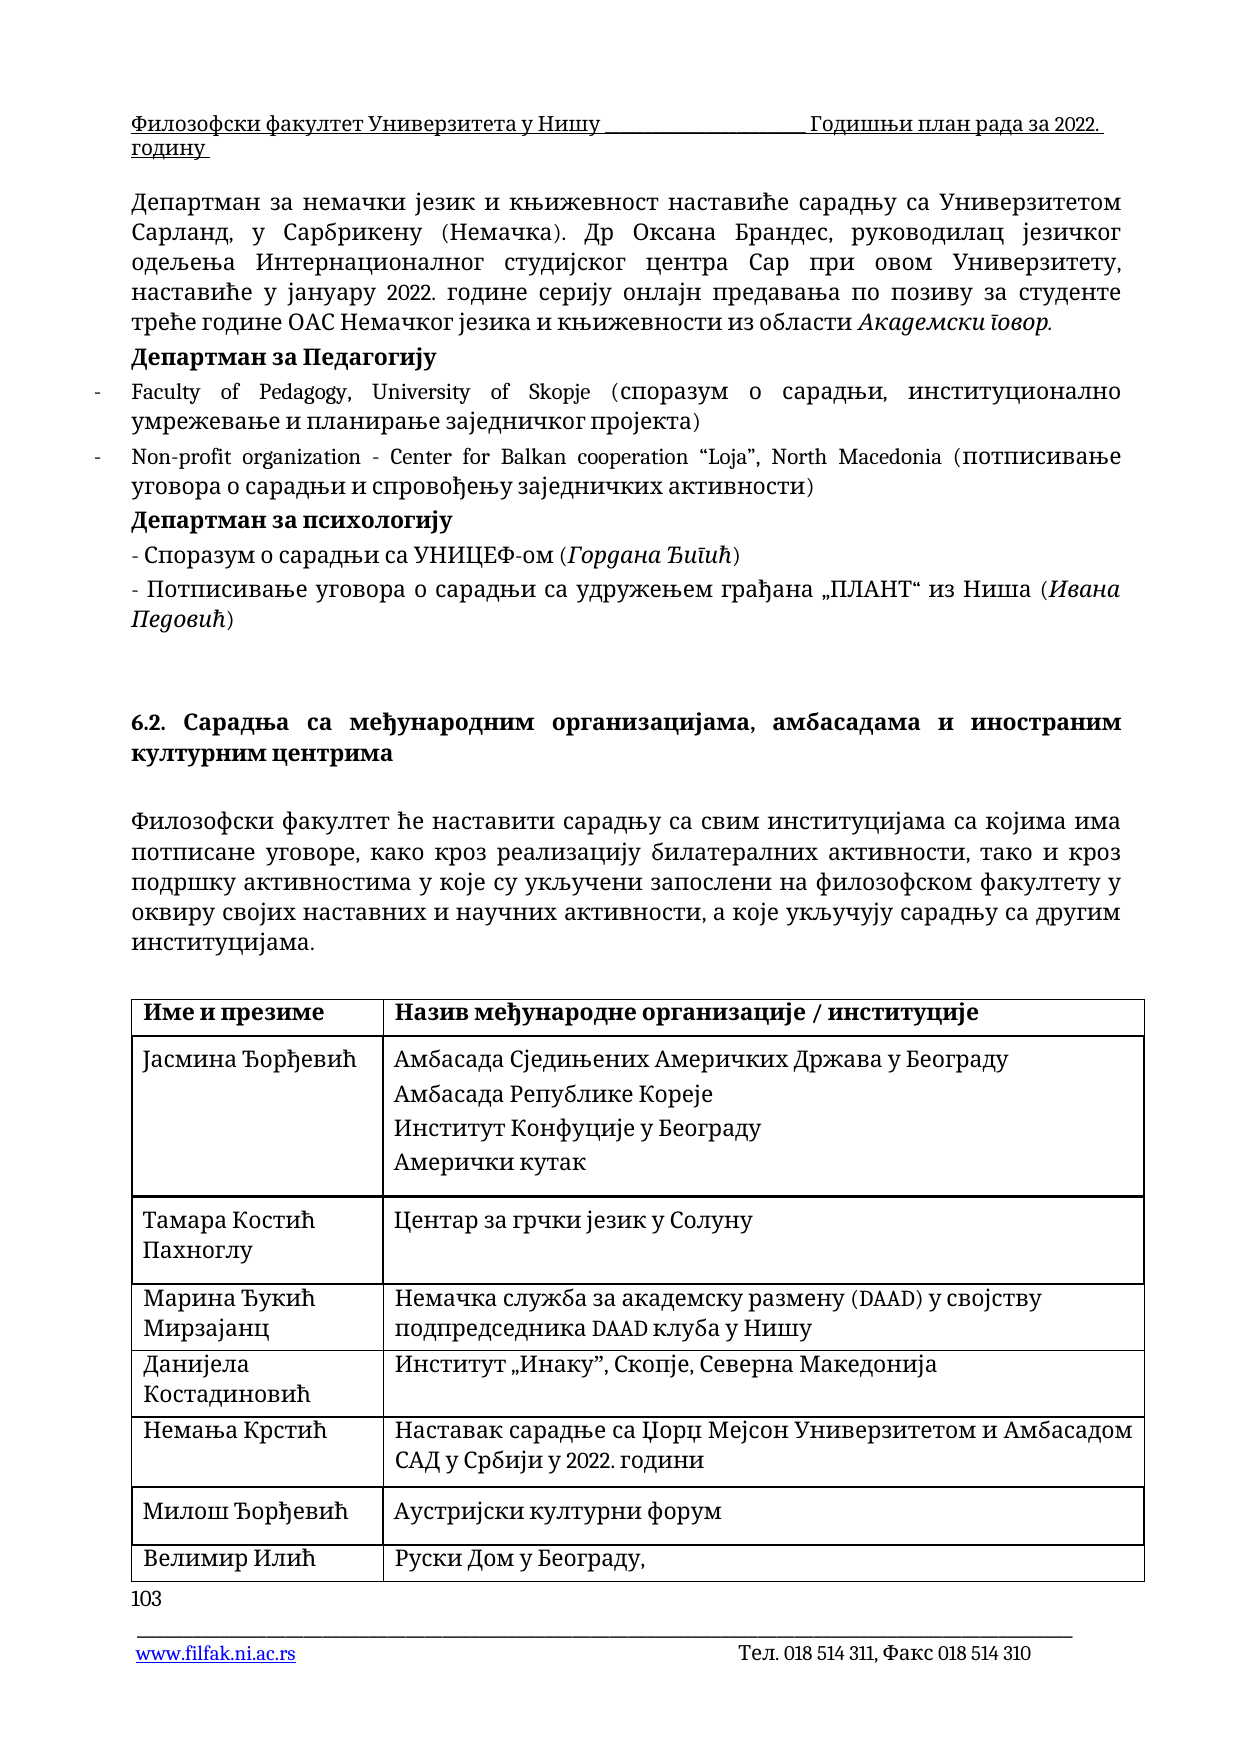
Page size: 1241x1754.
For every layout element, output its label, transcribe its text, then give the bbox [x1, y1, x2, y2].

text Департман за немачки језик и књижевност наставиће сарадњу са Универзитетом Сарланд, у Сарбрикену (Немачка). Др Оксана Брандес, руководилац језичког одељења Интернационалног студијског центра Сар при овом Универзитету, наставиће у јануару 2022. године серију онлајн предавања по позиву за студенте треће године ОАС Немачког језика и књижевности из области Академски говор. [131, 189, 1122, 336]
table_cell Немања Крстић [132, 1418, 383, 1486]
list Non-profit organization - Center for Balkan cooperation “Loja”, North Macedonia (потписивање уговора о сарадњи и спровођењу заједничких активности) [94, 443, 1122, 500]
table_cell Јасмина Ђорђевић [133, 1037, 382, 1195]
table_cell Центар за грчки језик у Солуну [384, 1198, 1143, 1283]
table_header Име и презиме [132, 1000, 383, 1034]
table_cell Институт „Инакуˮ, Скопје, Северна Македонија [384, 1351, 1144, 1416]
table_cell Тамара Костић Пахноглу [133, 1198, 382, 1283]
text - Потписивање уговора о сарадњи са удружењем грађана „ПЛАНТ“ из Ниша (Ивана Педовић) [131, 577, 1122, 633]
text 6.2. Сарадња са међународним организацијама, амбасадама и иностраним културним центрима [131, 710, 1122, 767]
text - Споразум о сарадњи са УНИЦЕФ-ом (Гордана Ђигић) [131, 542, 1122, 569]
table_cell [384, 1546, 1144, 1581]
table_cell Данијела Костадиновић [132, 1351, 383, 1416]
text Департман за Педагогију [131, 344, 1122, 371]
table_cell Марина Ђукић Мирзајанц [132, 1285, 383, 1350]
list Faculty of Pedagogy, University of Skopje (споразум о сарадњи, институционално умрежевање и планирање заједничког пројекта) [94, 379, 1122, 435]
table_header Назив међународне организације / институције [384, 1000, 1144, 1034]
table_cell Аустријски културни форум [384, 1488, 1143, 1544]
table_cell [132, 1546, 383, 1581]
table_cell Амбасада Сједињених Америчких Држава у Београду Амбасада Републике Кореје Институт Конфуције у Београду Амерички кутак [384, 1037, 1143, 1195]
table_cell Немачка служба за академску размену (DAAD) у својству подпредседника DAAD клуба у Нишу [384, 1285, 1144, 1350]
table_cell Милош Ђорђевић [133, 1488, 382, 1544]
text Департман за психологију [131, 508, 1122, 534]
text Филозофски факултет ће наставити сарадњу са свим институцијама са којима има потписане уговоре, како кроз реализацију билатералних активности, тако и кроз подршку активностима у које су укључени запослени на филозофском факултету у оквиру својих наставних и научних активности, а које укључују сарадњу са другим институцијама. [131, 809, 1122, 956]
table_cell Наставак сарадње са Џорџ Мејсон Универзитетом и Амбасадом САД у Србији у 2022. години [384, 1418, 1144, 1486]
